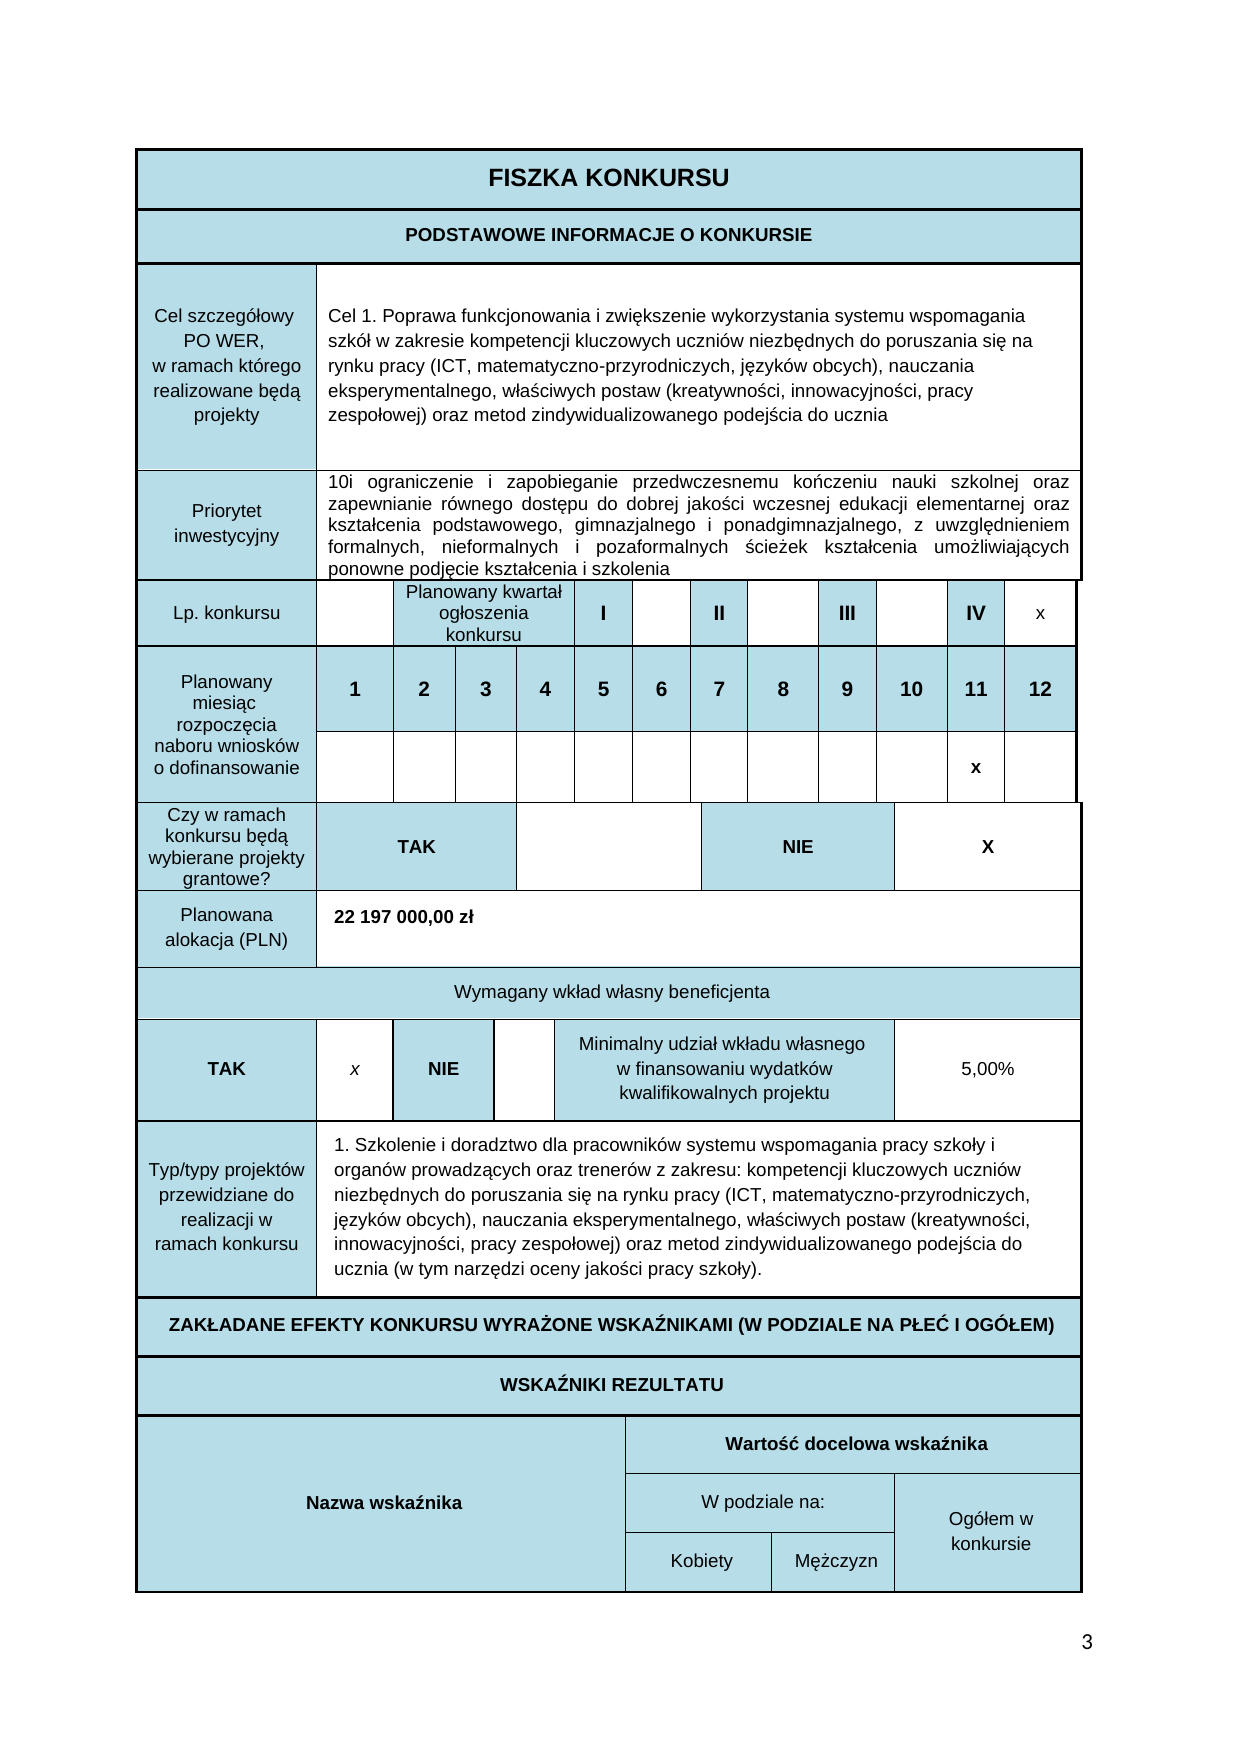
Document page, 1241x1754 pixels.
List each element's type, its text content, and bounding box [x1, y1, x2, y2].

table_cell 10 [877, 647, 947, 731]
table_cell 2 [394, 647, 455, 731]
table_cell [877, 732, 947, 802]
table_cell Mężczyzn [772, 1533, 894, 1591]
table_cell [748, 581, 818, 645]
table_cell [317, 732, 393, 802]
table_cell [633, 581, 690, 645]
table_cell 5,00% [895, 1020, 1080, 1120]
table_cell I [575, 581, 632, 645]
table_cell 4 [517, 647, 574, 731]
table_cell 3 [456, 647, 516, 731]
table_cell [456, 732, 516, 802]
table_cell 12 [1005, 647, 1075, 731]
table_cell Wymagany wkład własny beneficjenta [138, 968, 1080, 1018]
table_cell Priorytet inwestycyjny [138, 471, 316, 579]
table_cell 8 [748, 647, 818, 731]
table_cell IV [948, 581, 1004, 645]
table_cell Typ/typy projektów przewidziane do realizacji w ramach konkursu [138, 1122, 316, 1296]
table_cell 6 [633, 647, 690, 731]
table_cell [517, 803, 701, 890]
table_cell [495, 1020, 554, 1120]
table_cell Planowany kwartał ogłoszenia konkursu [394, 581, 574, 645]
table_cell x [948, 732, 1004, 802]
table_cell [394, 732, 455, 802]
table_cell III [819, 581, 876, 645]
table_cell [575, 732, 632, 802]
table_cell PODSTAWOWE INFORMACJE O KONKURSIE [138, 211, 1080, 262]
table_cell Minimalny udział wkładu własnego w finansowaniu wydatków kwalifikowalnych projektu [555, 1020, 894, 1120]
table_cell Cel 1. Poprawa funkcjonowania i zwiększenie wykorzystania systemu wspomagania szkół w zakresie kompetencji kluczowych uczniów niezbędnych do poruszania się na rynku pracy (ICT, matematyczno-przyrodniczych, języków obcych), nauczania eksperymentalnego, właściwych postaw (kreatywności, innowacyjności, pracy zespołowej) oraz metod zindywidualizowanego podejścia do ucznia [317, 265, 1080, 469]
table_cell x [1005, 581, 1075, 645]
table_cell Planowana alokacja (PLN) [138, 891, 316, 966]
table_cell Ogółem w konkursie [895, 1474, 1080, 1591]
table_cell x [317, 1020, 392, 1120]
table_cell 7 [691, 647, 747, 731]
table_cell ZAKŁADANE EFEKTY KONKURSU WYRAŻONE WSKAŹNIKAMI (W PODZIALE NA PŁEĆ I OGÓŁEM) [138, 1299, 1080, 1355]
table_cell Lp. konkursu [138, 581, 316, 645]
table_cell [748, 732, 818, 802]
table_cell NIE [702, 803, 894, 890]
table_cell FISZKA KONKURSU [138, 151, 1080, 208]
table_cell [877, 581, 947, 645]
table_cell NIE [394, 1020, 493, 1120]
table_cell Kobiety [626, 1533, 771, 1591]
table_cell Cel szczegółowy PO WER, w ramach którego realizowane będą projekty [138, 265, 316, 469]
table_cell 1. Szkolenie i doradztwo dla pracowników systemu wspomagania pracy szkoły i organów prowadzących oraz trenerów z zakresu: kompetencji kluczowych uczniów niezbędnych do poruszania się na rynku pracy (ICT, matematyczno-przyrodniczych, języków obcych), nauczania eksperymentalnego, właściwych postaw (kreatywności, innowacyjności, pracy zespołowej) oraz metod zindywidualizowanego podejścia do ucznia (w tym narzędzi oceny jakości pracy szkoły). [317, 1122, 1080, 1296]
table_cell 10i ograniczenie i zapobieganie przedwczesnemu kończeniu nauki szkolnej oraz zapewnianie równego dostępu do dobrej jakości wczesnej edukacji elementarnej oraz kształcenia podstawowego, gimnazjalnego i ponadgimnazjalnego, z uwzględnieniem formalnych, nieformalnych i pozaformalnych ścieżek kształcenia umożliwiających ponowne podjęcie kształcenia i szkolenia [317, 471, 1080, 579]
table_cell X [895, 803, 1080, 890]
table_cell Wartość docelowa wskaźnika [626, 1417, 1080, 1473]
table_cell [633, 732, 690, 802]
table_cell Czy w ramach konkursu będą wybierane projekty grantowe? [138, 803, 316, 890]
table_cell [691, 732, 747, 802]
table_cell WSKAŹNIKI REZULTATU [138, 1358, 1080, 1414]
table_cell [819, 732, 876, 802]
table_cell [517, 732, 574, 802]
table_cell 11 [948, 647, 1004, 731]
table_cell 22 197 000,00 zł [317, 891, 1080, 966]
table_cell II [691, 581, 747, 645]
table_cell [1005, 732, 1075, 802]
table_cell 5 [575, 647, 632, 731]
table_cell TAK [317, 803, 516, 890]
table_cell Planowany miesiąc rozpoczęcia naboru wniosków o dofinansowanie [138, 647, 316, 802]
table_cell 1 [317, 647, 393, 731]
table_cell [317, 581, 393, 645]
table_cell TAK [138, 1020, 316, 1120]
table_cell 9 [819, 647, 876, 731]
table_cell Nazwa wskaźnika [138, 1417, 625, 1591]
table_cell W podziale na: [626, 1474, 894, 1532]
